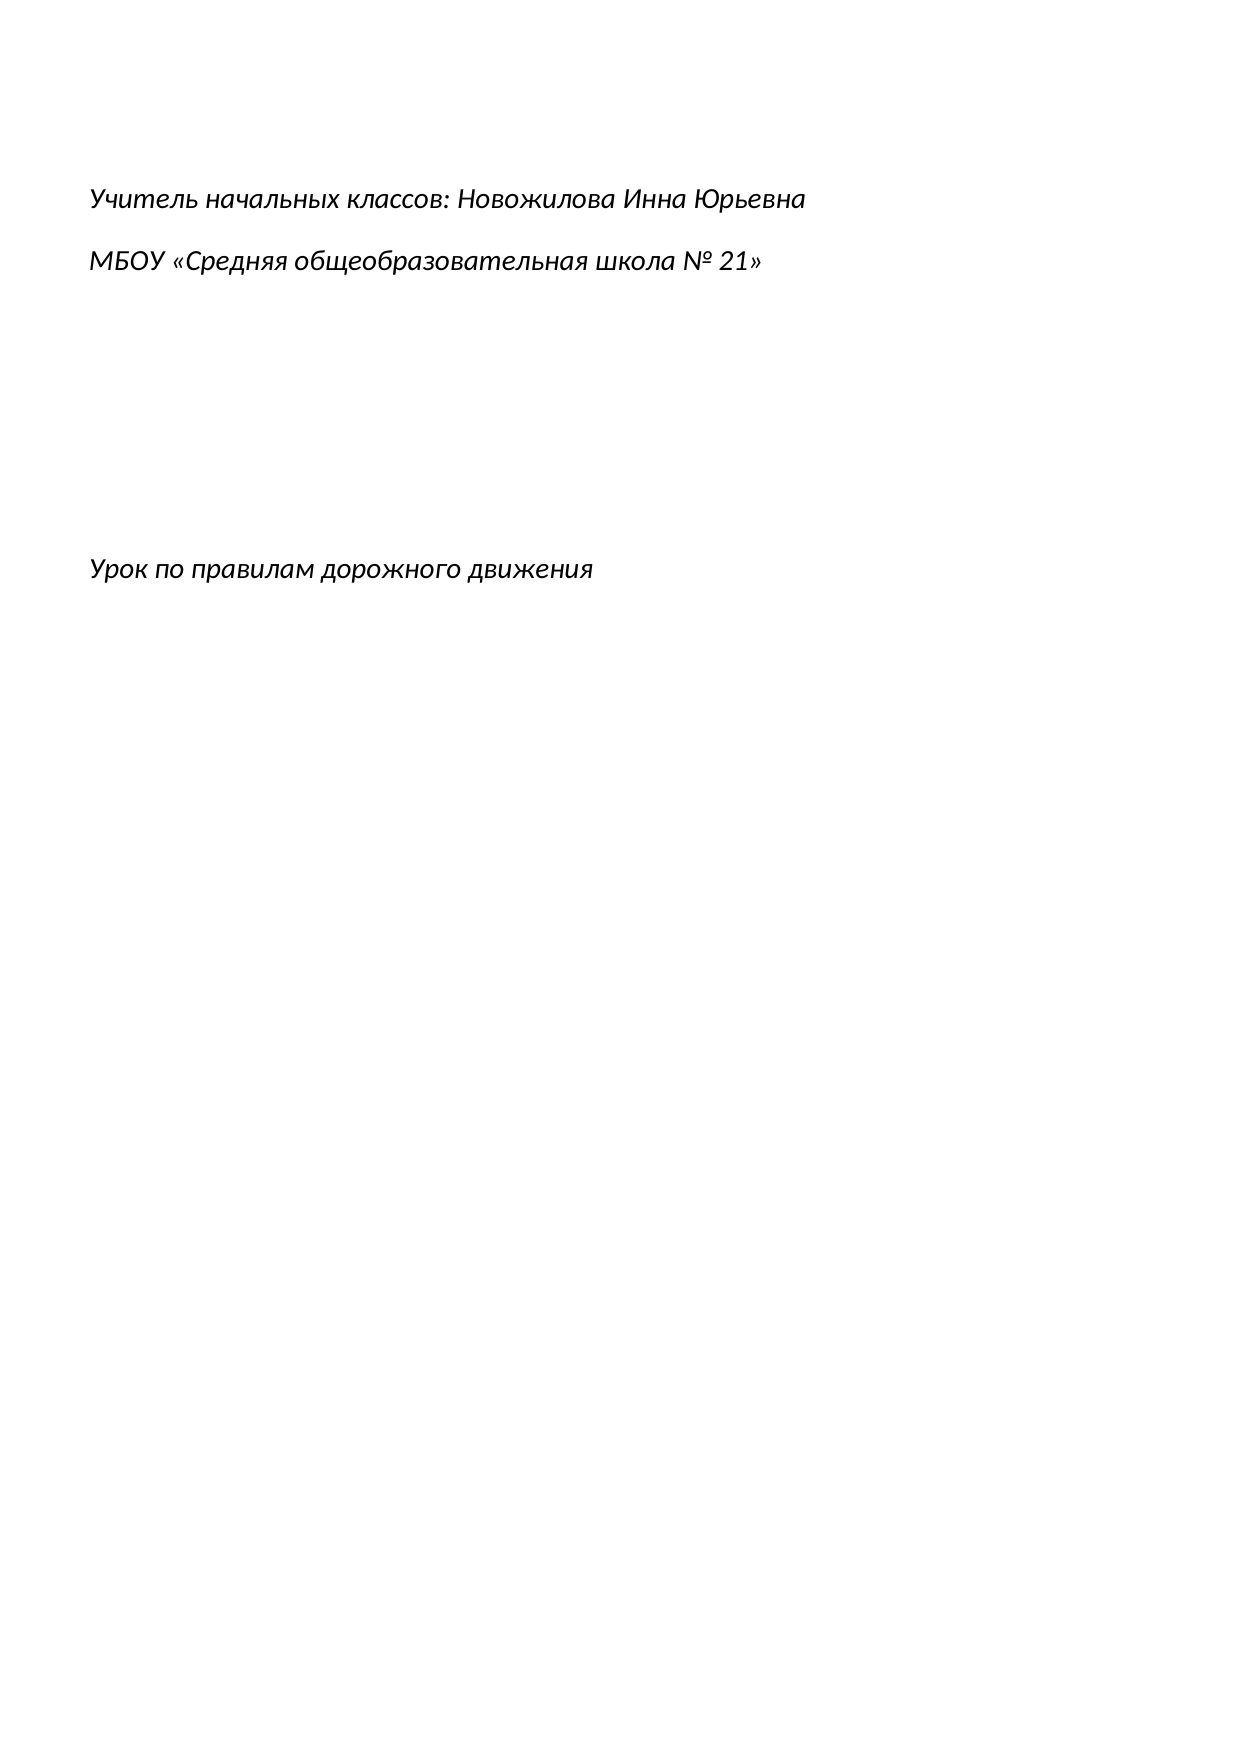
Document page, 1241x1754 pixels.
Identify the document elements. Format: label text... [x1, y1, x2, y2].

text МБОУ «Средняя общеобразовательная школа № 21» [89, 242, 1152, 277]
text Учитель начальных классов: Новожилова Инна Юрьевна [89, 180, 1152, 216]
text Урок по правилам дорожного движения [89, 551, 1152, 586]
